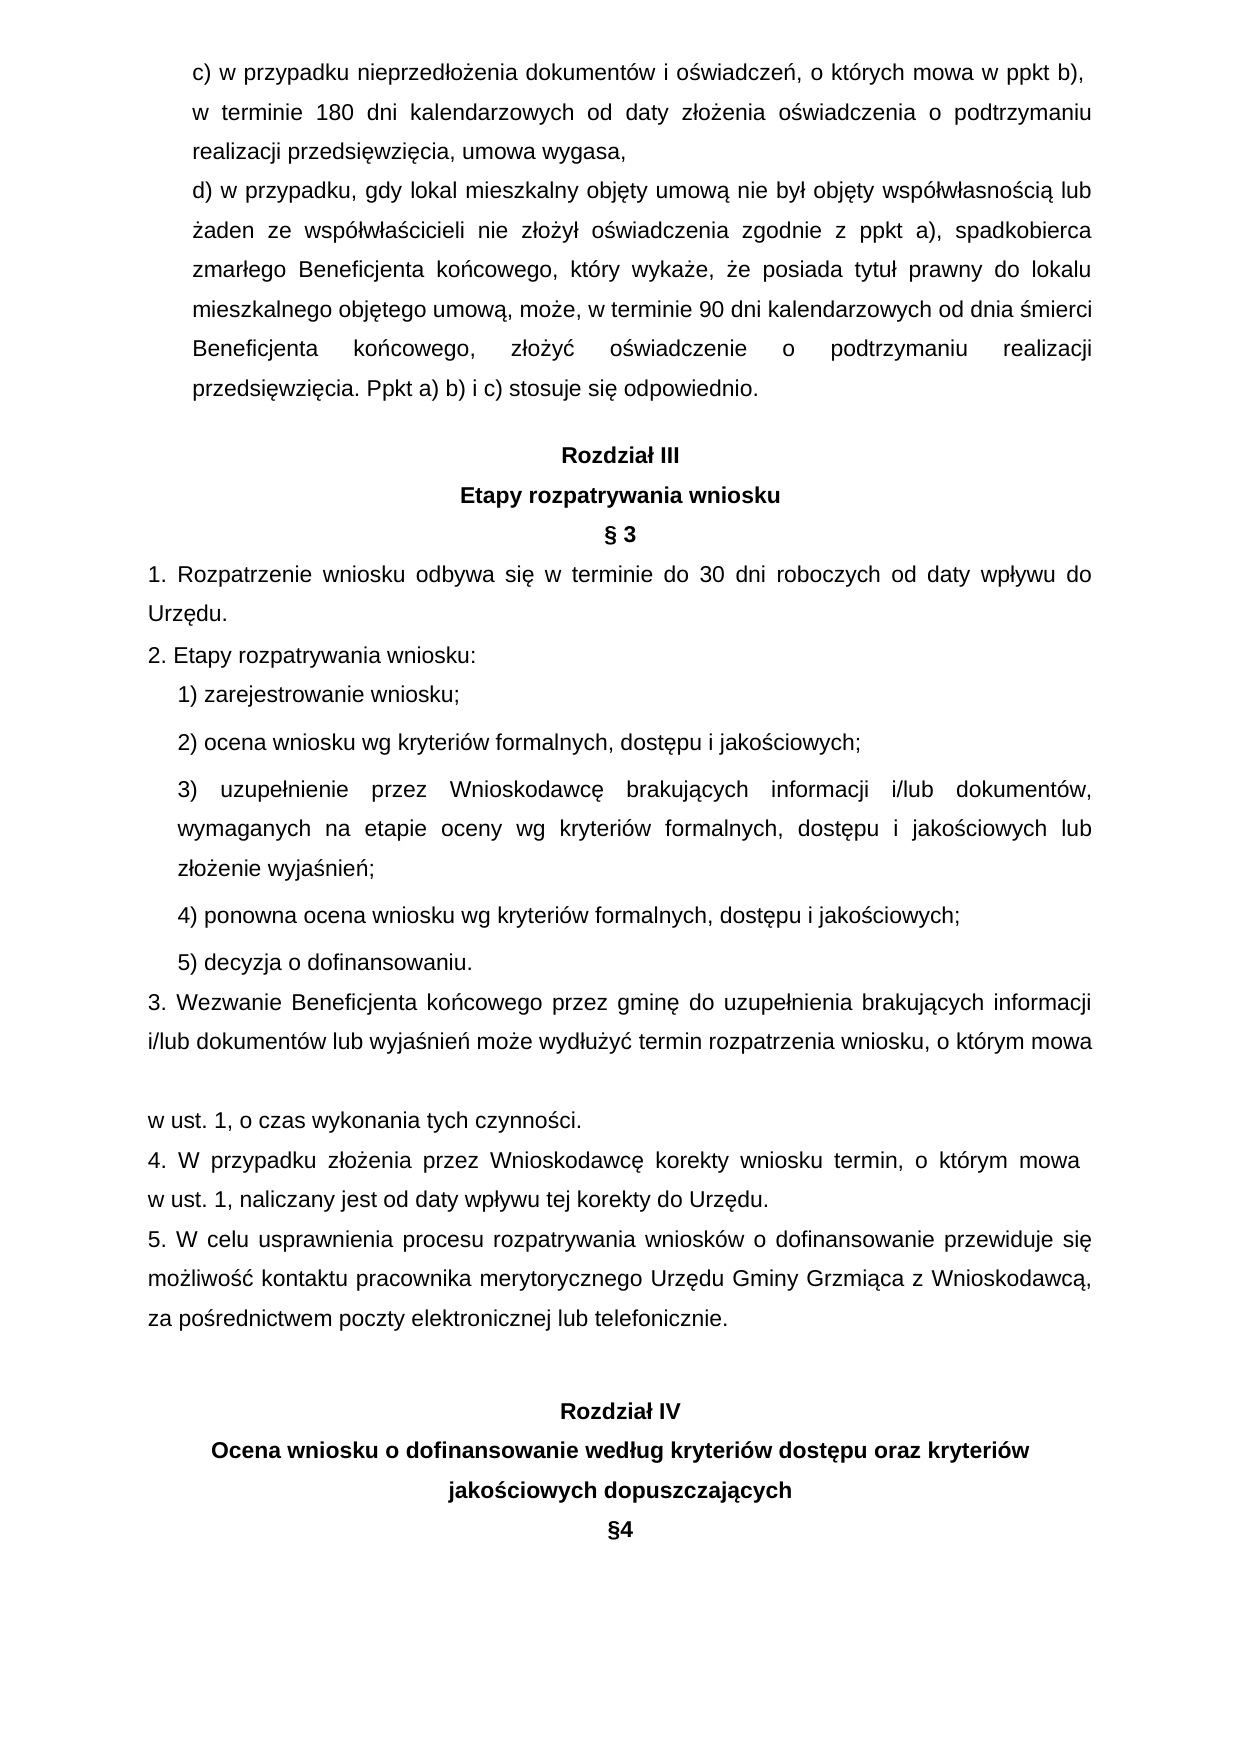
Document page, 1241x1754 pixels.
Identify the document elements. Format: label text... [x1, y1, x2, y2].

text c) w przypadku nieprzedłożenia dokumentów i oświadczeń, o których mowa w ppkt b), w terminie 180 dni kalendarzowych od daty złożenia oświadczenia o podtrzymaniu realizacji przedsięwzięcia, umowa wygasa, [192, 59, 1093, 164]
text 3) uzupełnienie przez Wnioskodawcę brakujących informacji i/lub dokumentów, wymaganych na etapie oceny wg kryteriów formalnych, dostępu i jakościowych lub złożenie wyjaśnień; [177, 776, 1093, 881]
text 4) ponowna ocena wniosku wg kryteriów formalnych, dostępu i jakościowych; [177, 902, 1093, 928]
text 3. Wezwanie Beneficjenta końcowego przez gminę do uzupełnienia brakujących informacji i/lub dokumentów lub wyjaśnień może wydłużyć termin rozpatrzenia wniosku, o którym mowa w ust. 1, o czas wykonania tych czynności. [148, 989, 1093, 1133]
text Rozdział III [148, 442, 1093, 469]
text Etapy rozpatrywania wniosku [148, 482, 1093, 508]
text Ocena wniosku o dofinansowanie według kryteriów dostępu oraz kryteriów jakościowych dopuszczających [148, 1437, 1093, 1503]
text d) w przypadku, gdy lokal mieszkalny objęty umową nie był objęty współwłasnością lub żaden ze współwłaścicieli nie złożył oświadczenia zgodnie z ppkt a), spadkobierca zmarłego Beneficjenta końcowego, który wykaże, że posiada tytuł prawny do lokalu mieszkalnego objętego umową, może, w terminie 90 dni kalendarzowych od dnia śmierci Beneficjenta końcowego, złożyć oświadczenie o podtrzymaniu realizacji przedsięwzięcia. Ppkt a) b) i c) stosuje się odpowiednio. [192, 177, 1093, 401]
text 1. Rozpatrzenie wniosku odbywa się w terminie do 30 dni roboczych od daty wpływu do Urzędu. [148, 561, 1093, 627]
text 2) ocena wniosku wg kryteriów formalnych, dostępu i jakościowych; [177, 728, 1093, 755]
text 1) zarejestrowanie wniosku; [177, 681, 1093, 707]
text 4. W przypadku złożenia przez Wnioskodawcę korekty wniosku termin, o którym mowa w ust. 1, naliczany jest od daty wpływu tej korekty do Urzędu. [148, 1147, 1093, 1212]
text § 3 [148, 521, 1093, 548]
text §4 [148, 1516, 1093, 1543]
text 5. W celu usprawnienia procesu rozpatrywania wniosków o dofinansowanie przewiduje się możliwość kontaktu pracownika merytorycznego Urzędu Gminy Grzmiąca z Wnioskodawcą, za pośrednictwem poczty elektronicznej lub telefonicznie. [148, 1226, 1093, 1331]
text 2. Etapy rozpatrywania wniosku: [148, 642, 1093, 668]
text Rozdział IV [148, 1398, 1093, 1424]
text 5) decyzja o dofinansowaniu. [177, 949, 1093, 976]
